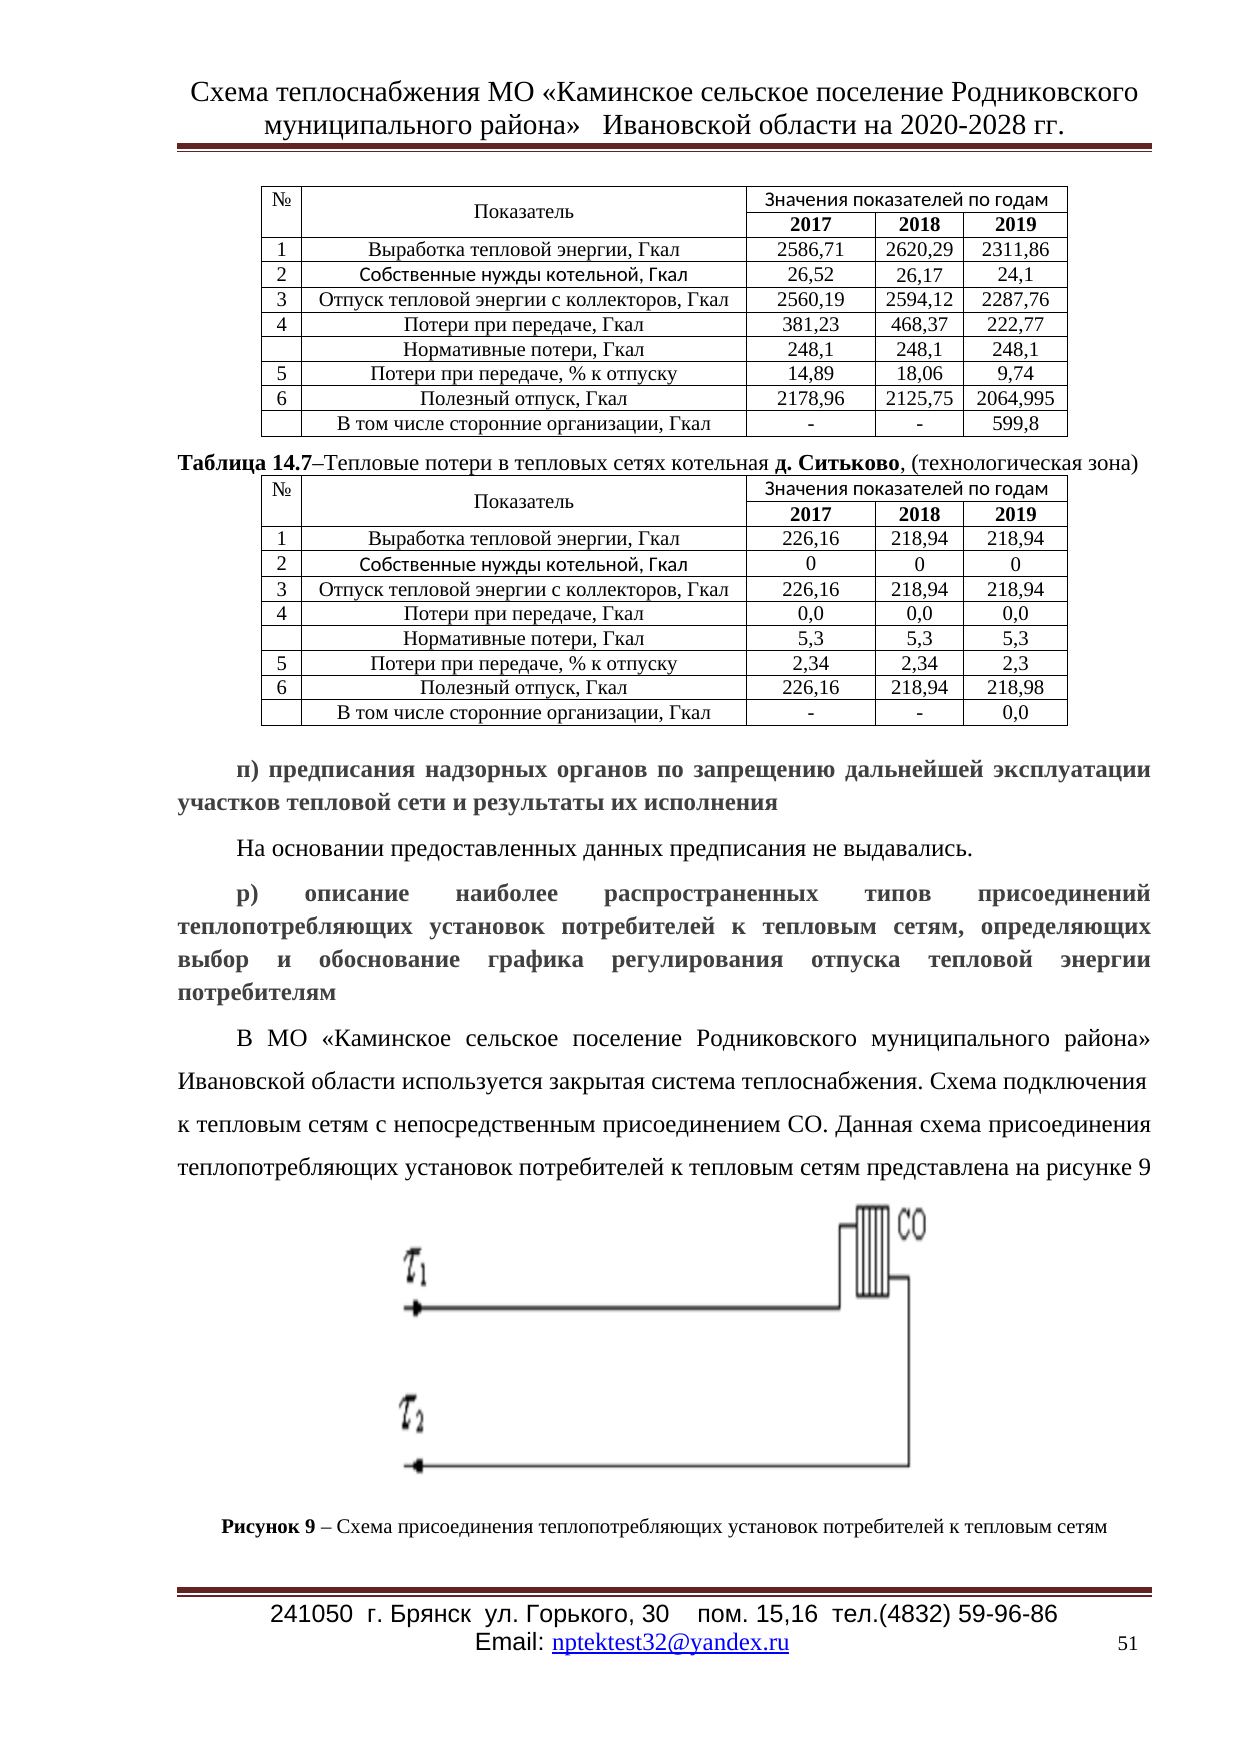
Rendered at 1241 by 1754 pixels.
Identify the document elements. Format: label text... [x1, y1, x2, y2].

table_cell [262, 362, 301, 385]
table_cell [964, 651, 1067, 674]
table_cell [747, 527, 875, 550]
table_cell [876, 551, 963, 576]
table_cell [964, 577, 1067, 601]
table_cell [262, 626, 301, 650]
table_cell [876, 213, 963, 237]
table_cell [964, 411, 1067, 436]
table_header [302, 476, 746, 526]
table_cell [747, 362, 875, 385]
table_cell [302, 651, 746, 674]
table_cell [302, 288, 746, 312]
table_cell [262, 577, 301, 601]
list Рисунок 9 – Схема присоединения теплопотребляющих установок потребителей к тепловым сетям [177, 1514, 1152, 1538]
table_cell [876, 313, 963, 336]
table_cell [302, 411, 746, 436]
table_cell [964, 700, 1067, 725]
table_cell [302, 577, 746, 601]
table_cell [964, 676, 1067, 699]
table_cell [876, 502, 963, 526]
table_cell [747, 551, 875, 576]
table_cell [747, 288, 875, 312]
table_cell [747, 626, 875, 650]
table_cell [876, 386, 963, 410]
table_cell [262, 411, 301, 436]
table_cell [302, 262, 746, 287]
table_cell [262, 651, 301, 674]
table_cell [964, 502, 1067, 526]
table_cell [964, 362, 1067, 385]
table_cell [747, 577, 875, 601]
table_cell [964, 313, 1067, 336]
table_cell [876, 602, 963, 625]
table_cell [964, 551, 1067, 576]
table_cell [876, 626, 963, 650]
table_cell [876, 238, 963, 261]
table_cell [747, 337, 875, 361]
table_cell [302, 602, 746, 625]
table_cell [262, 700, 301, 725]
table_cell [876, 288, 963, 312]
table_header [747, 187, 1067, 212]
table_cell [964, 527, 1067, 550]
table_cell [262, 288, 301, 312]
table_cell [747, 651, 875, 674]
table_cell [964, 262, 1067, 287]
subtitle р) описание наиболее распространенных типов присоединений теплопотребляющих установок потребителей к тепловым сетям, определяющих выбор и обоснование графика регулирования отпуска тепловой энергии потребителям [177, 878, 1152, 1006]
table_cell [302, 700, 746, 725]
list В МО «Каминское сельское поселение Родниковского муниципального района» Ивановской области используется закрытая система теплоснабжения. Схема подключения [177, 1023, 1152, 1095]
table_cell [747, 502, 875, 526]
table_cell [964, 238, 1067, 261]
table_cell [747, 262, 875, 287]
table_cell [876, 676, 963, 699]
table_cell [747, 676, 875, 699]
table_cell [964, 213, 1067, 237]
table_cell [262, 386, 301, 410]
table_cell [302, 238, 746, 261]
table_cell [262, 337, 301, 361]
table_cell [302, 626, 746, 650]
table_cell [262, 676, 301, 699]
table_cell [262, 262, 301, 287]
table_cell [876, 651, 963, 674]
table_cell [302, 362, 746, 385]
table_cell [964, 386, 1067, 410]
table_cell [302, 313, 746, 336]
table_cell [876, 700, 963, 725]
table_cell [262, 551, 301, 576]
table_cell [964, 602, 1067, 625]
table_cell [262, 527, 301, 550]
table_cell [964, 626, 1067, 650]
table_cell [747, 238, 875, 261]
list к тепловым сетям с непосредственным присоединением СО. Данная схема присоединения теплопотребляющих установок потребителей к тепловым сетям представлена на рисунке 9 [177, 1109, 1152, 1181]
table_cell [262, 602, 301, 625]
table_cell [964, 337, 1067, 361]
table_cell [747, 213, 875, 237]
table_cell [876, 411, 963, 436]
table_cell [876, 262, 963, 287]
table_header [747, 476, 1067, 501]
list На основании предоставленных данных предписания не выдавались. [177, 833, 1152, 862]
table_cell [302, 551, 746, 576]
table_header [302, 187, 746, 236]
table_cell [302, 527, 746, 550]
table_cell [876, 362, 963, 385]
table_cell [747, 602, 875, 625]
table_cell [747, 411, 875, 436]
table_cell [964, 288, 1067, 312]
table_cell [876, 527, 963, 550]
subtitle п) предписания надзорных органов по запрещению дальнейшей эксплуатации участков тепловой сети и результаты их исполнения [177, 754, 1152, 816]
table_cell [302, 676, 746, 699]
picture [398, 1195, 931, 1482]
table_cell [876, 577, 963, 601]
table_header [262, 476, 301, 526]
text Таблица 14.7–Тепловые потери в тепловых сетях котельная д. Ситьково, (технологическая зона) [177, 449, 1152, 475]
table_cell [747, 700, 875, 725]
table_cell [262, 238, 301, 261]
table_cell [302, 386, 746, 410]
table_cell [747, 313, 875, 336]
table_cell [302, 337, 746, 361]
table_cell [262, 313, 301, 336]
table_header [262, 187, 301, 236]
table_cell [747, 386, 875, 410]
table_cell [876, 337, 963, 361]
